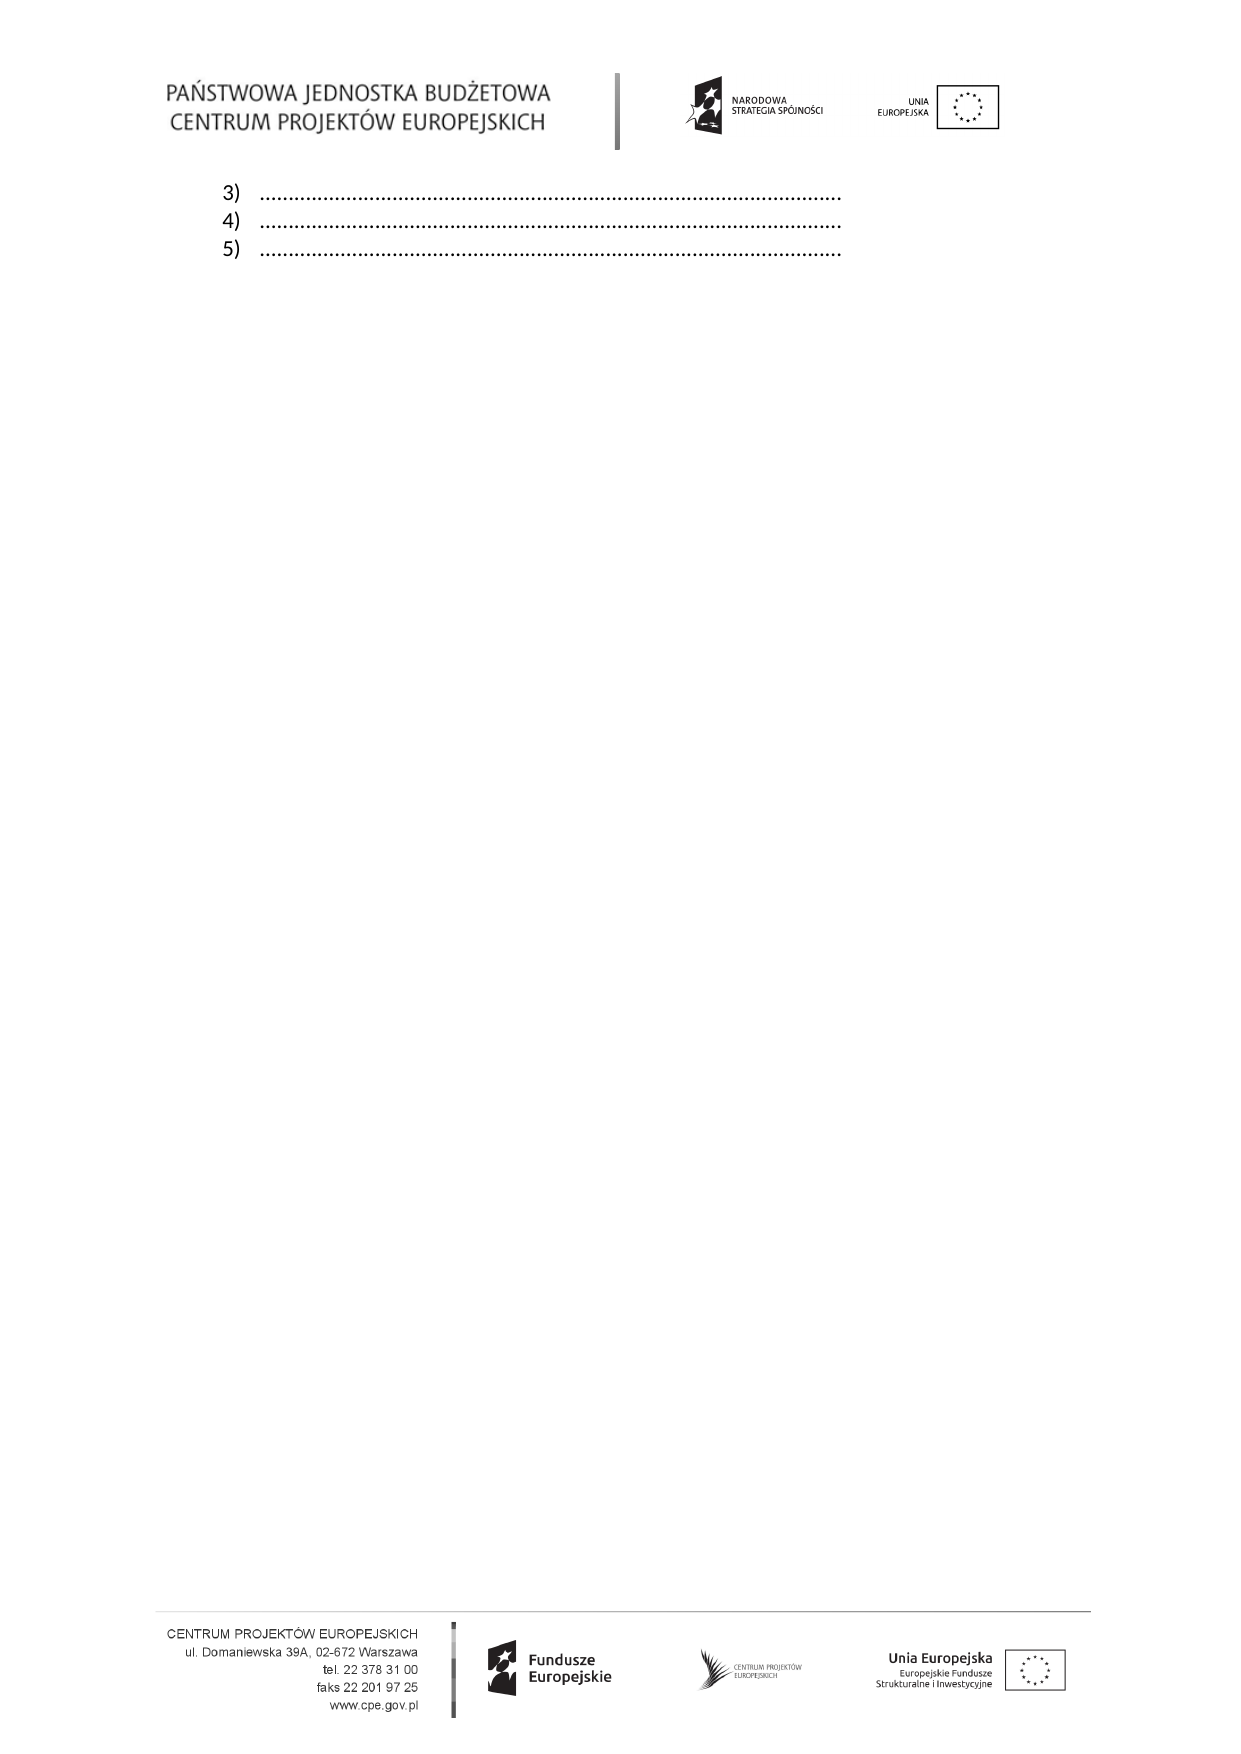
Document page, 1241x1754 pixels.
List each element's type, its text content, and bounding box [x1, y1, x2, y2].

picture [150, 1606, 1096, 1723]
list ..................................................................................................... [222, 178, 1093, 206]
list ..................................................................................................... [222, 234, 1093, 262]
picture [165, 73, 553, 141]
list ..................................................................................................... [222, 206, 1093, 234]
picture [680, 73, 1005, 137]
